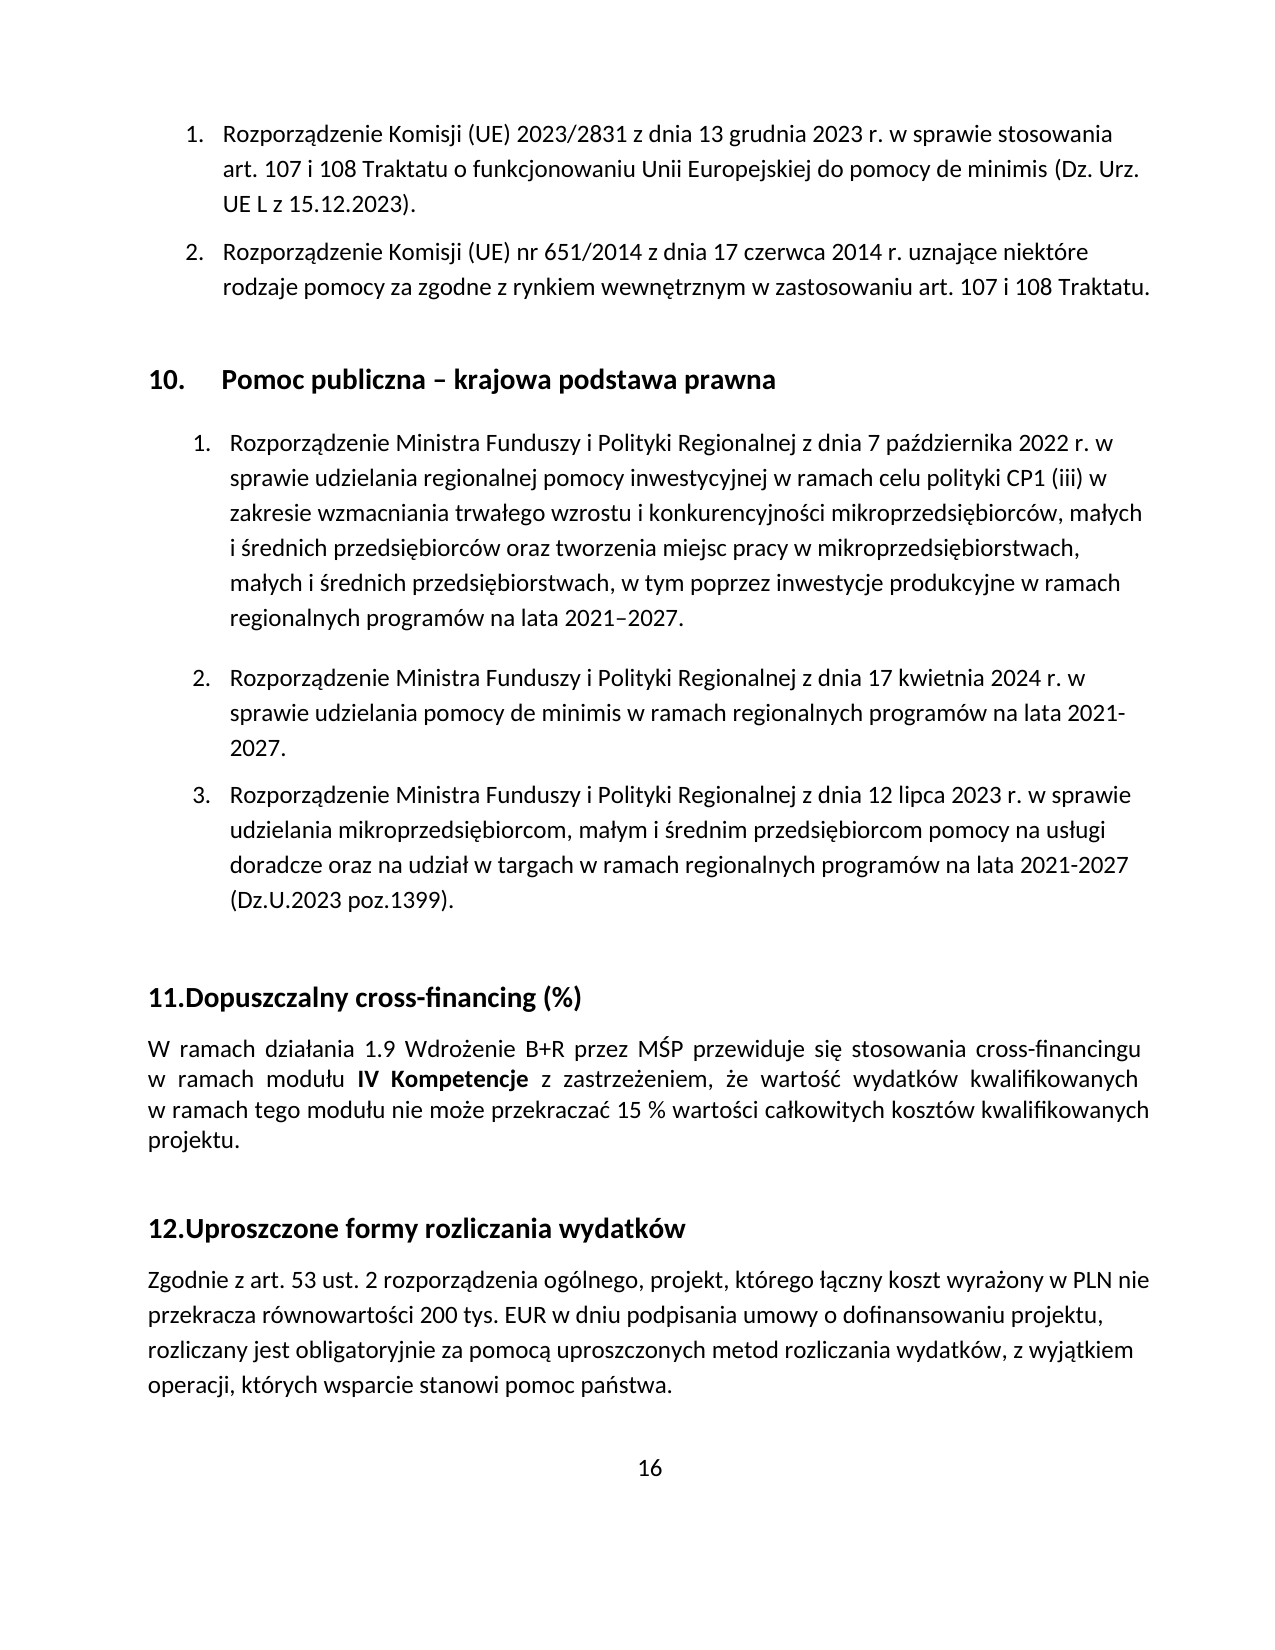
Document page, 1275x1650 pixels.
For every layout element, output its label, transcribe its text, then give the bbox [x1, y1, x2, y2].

subtitle Uproszczone formy rozliczania wydatków [148, 1211, 1152, 1246]
list Rozporządzenie Komisji (UE) 2023/2831 z dnia 13 grudnia 2023 r. w sprawie stosowania art. 107 i 108 Traktatu o funkcjonowaniu Unii Europejskiej do pomocy de minimis (Dz. Urz. UE L z 15.12.2023). [185, 118, 1152, 219]
text W ramach działania 1.9 Wdrożenie B+R przez MŚP przewiduje się stosowania cross-financingu w ramach modułu IV Kompetencje z zastrzeżeniem, że wartość wydatków kwalifikowanych w ramach tego modułu nie może przekraczać 15 % wartości całkowitych kosztów kwalifikowanych projektu. [148, 1033, 1152, 1155]
text Zgodnie z art. 53 ust. 2 rozporządzenia ogólnego, projekt, którego łączny koszt wyrażony w PLN nie przekracza równowartości 200 tys. EUR w dniu podpisania umowy o dofinansowaniu projektu, rozliczany jest obligatoryjnie za pomocą uproszczonych metod rozliczania wydatków, z wyjątkiem operacji, których wsparcie stanowi pomoc państwa. [148, 1264, 1152, 1399]
list Rozporządzenie Ministra Funduszy i Polityki Regionalnej z dnia 17 kwietnia 2024 r. w sprawie udzielania pomocy de minimis w ramach regionalnych programów na lata 2021-2027. [192, 662, 1152, 763]
subtitle Dopuszczalny cross-financing (%) [148, 979, 1152, 1015]
subtitle Pomoc publiczna – krajowa podstawa prawna [148, 361, 1152, 397]
list Rozporządzenie Ministra Funduszy i Polityki Regionalnej z dnia 7 października 2022 r. w sprawie udzielania regionalnej pomocy inwestycyjnej w ramach celu polityki CP1 (iii) w zakresie wzmacniania trwałego wzrostu i konkurencyjności mikroprzedsiębiorców, małych i średnich przedsiębiorców oraz tworzenia miejsc pracy w mikroprzedsiębiorstwach, małych i średnich przedsiębiorstwach, w tym poprzez inwestycje produkcyjne w ramach regionalnych programów na lata 2021–2027. [192, 427, 1152, 633]
list Rozporządzenie Komisji (UE) nr 651/2014 z dnia 17 czerwca 2014 r. uznające niektóre rodzaje pomocy za zgodne z rynkiem wewnętrznym w zastosowaniu art. 107 i 108 Traktatu. [185, 236, 1152, 301]
list Rozporządzenie Ministra Funduszy i Polityki Regionalnej z dnia 12 lipca 2023 r. w sprawie udzielania mikroprzedsiębiorcom, małym i średnim przedsiębiorcom pomocy na usługi doradcze oraz na udział w targach w ramach regionalnych programów na lata 2021-2027 (Dz.U.2023 poz.1399). [192, 779, 1152, 915]
